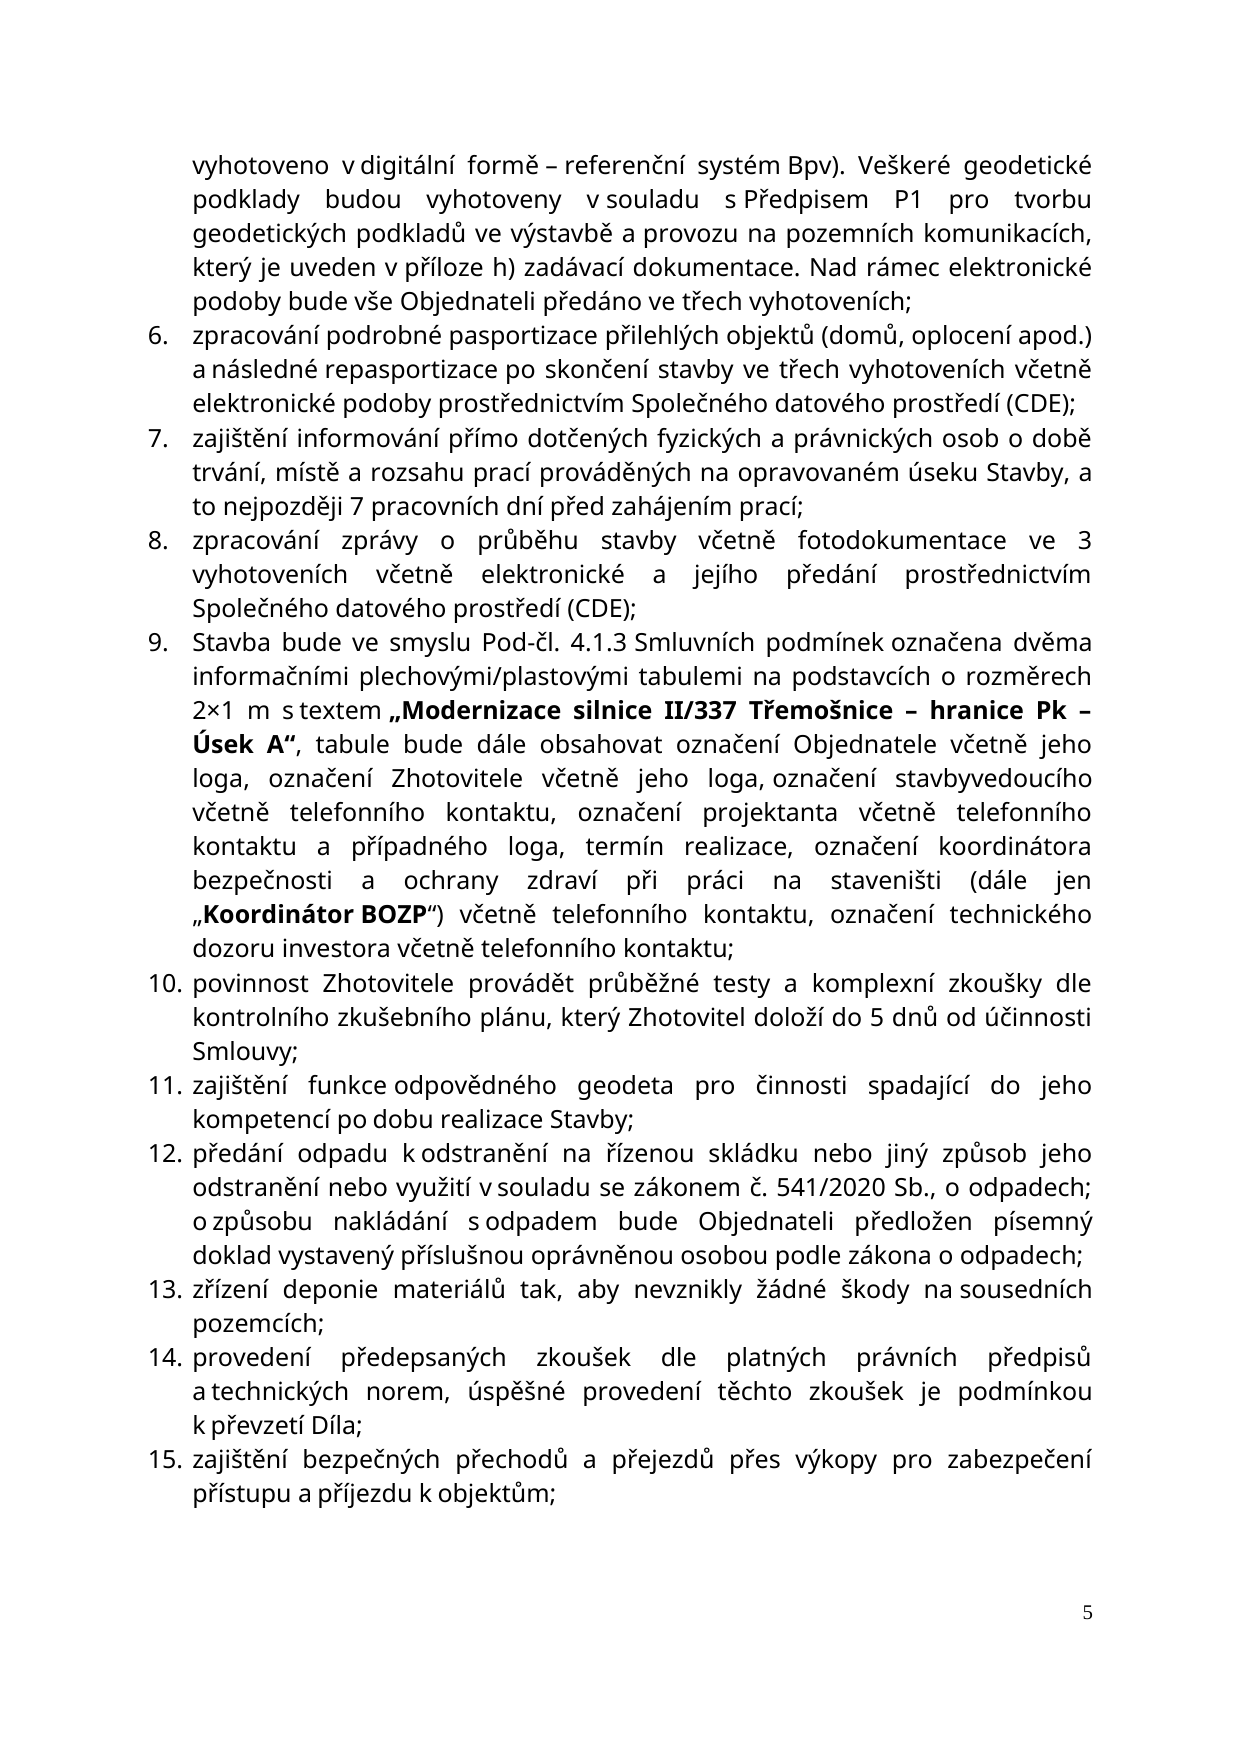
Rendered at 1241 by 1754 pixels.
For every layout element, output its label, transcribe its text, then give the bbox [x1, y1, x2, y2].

list zajištění bezpečných přechodů a přejezdů přes výkopy pro zabezpečení přístupu a příjezdu k objektům; [148, 1442, 1093, 1510]
list zpracování podrobné pasportizace přilehlých objektů (domů, oplocení apod.) a následné repasportizace po skončení stavby ve třech vyhotoveních včetně elektronické podoby prostřednictvím Společného datového prostředí (CDE); [148, 318, 1093, 420]
list zpracování zprávy o průběhu stavby včetně fotodokumentace ve 3 vyhotoveních včetně elektronické a jejího předání prostřednictvím Společného datového prostředí (CDE); [148, 522, 1093, 624]
list provedení předepsaných zkoušek dle platných právních předpisů a technických norem, úspěšné provedení těchto zkoušek je podmínkou k převzetí Díla; [148, 1340, 1093, 1442]
list zřízení deponie materiálů tak, aby nevznikly žádné škody na sousedních pozemcích; [148, 1272, 1093, 1340]
list povinnost Zhotovitele provádět průběžné testy a komplexní zkoušky dle kontrolního zkušebního plánu, který Zhotovitel doloží do 5 dnů od účinnosti Smlouvy; [148, 965, 1093, 1067]
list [148, 148, 1093, 318]
list zajištění informování přímo dotčených fyzických a právnických osob o době trvání, místě a rozsahu prací prováděných na opravovaném úseku Stavby, a to nejpozději 7 pracovních dní před zahájením prací; [148, 420, 1093, 522]
list předání odpadu k odstranění na řízenou skládku nebo jiný způsob jeho odstranění nebo využití v souladu se zákonem č. 541/2020 Sb., o odpadech; o způsobu nakládání s odpadem bude Objednateli předložen písemný doklad vystavený příslušnou oprávněnou osobou podle zákona o odpadech; [148, 1136, 1093, 1272]
list zajištění funkce odpovědného geodeta pro činnosti spadající do jeho kompetencí po dobu realizace Stavby; [148, 1067, 1093, 1136]
list Stavba bude ve smyslu Pod-čl. 4.1.3 Smluvních podmínek označena dvěma informačními plechovými/plastovými tabulemi na podstavcích o rozměrech 2×1 m s textem „Modernizace silnice II/337 Třemošnice – hranice Pk – Úsek A“, tabule bude dále obsahovat označení Objednatele včetně jeho loga, označení Zhotovitele včetně jeho loga, označení stavbyvedoucího včetně telefonního kontaktu, označení projektanta včetně telefonního kontaktu a případného loga, termín realizace, označení koordinátora bezpečnosti a ochrany zdraví při práci na staveništi (dále jen „Koordinátor BOZP“) včetně telefonního kontaktu, označení technického dozoru investora včetně telefonního kontaktu; [148, 624, 1093, 965]
